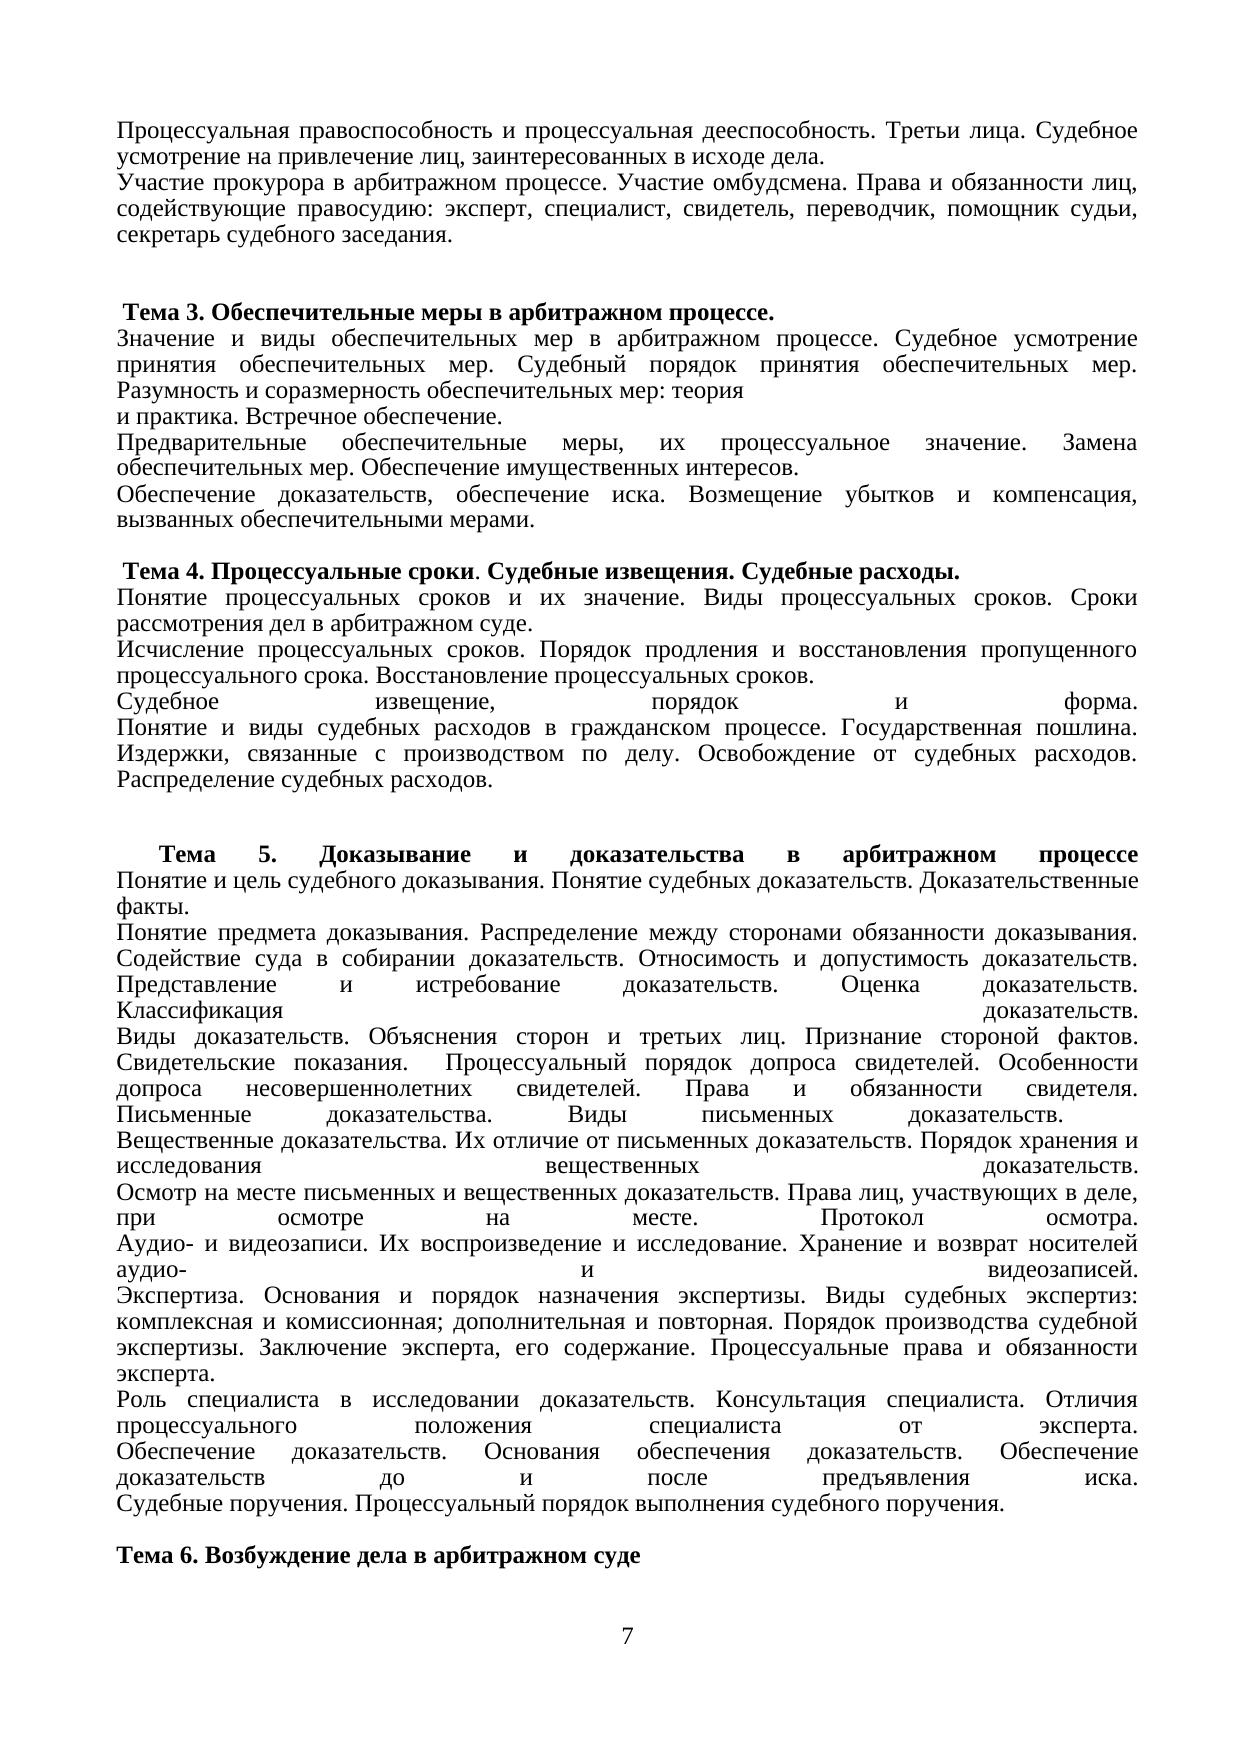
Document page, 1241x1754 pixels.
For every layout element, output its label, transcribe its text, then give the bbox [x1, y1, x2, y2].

text Исчисление процессуальных сроков. Порядок продления и восстановления пропущенного процессуального срока. Восстановление процессуальных сроков. [116, 637, 1138, 689]
text Понятие процессуальных сроков и их значение. Виды процессуальных сроков. Сроки рассмотрения дел в арбитражном суде. [116, 585, 1138, 637]
text Тема 6. Возбуждение дела в арбитражном суде [116, 1543, 1139, 1568]
text Предварительные обеспечительные меры, их процессуальное значение. Замена обеспечительных мер. Обеспечение имущественных интересов. [116, 429, 1138, 481]
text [116, 118, 1138, 170]
text Тема 3. Обеспечительные меры в арбитражном процессе. [116, 248, 1139, 326]
text Тема 4. Процессуальные сроки. Судебные извещения. Судебные расходы. [116, 533, 1139, 585]
text и практика. Встречное обеспечение. [116, 403, 1138, 429]
text Судебное извещение, порядок и форма. Понятие и виды судебных расходов в гражданском процессе. Государственная пошлина. Издержки, связанные с производством по делу. Освобождение от судебных расходов. Распределение судебных расходов. [116, 689, 1138, 792]
text Участие прокурора в арбитражном процессе. Участие омбудсмена. Права и обязанности лиц, содействующие правосудию: эксперт, специалист, свидетель, переводчик, помощник судьи, секретарь судебного заседания. [116, 170, 1138, 248]
text Значение и виды обеспечительных мер в арбитражном процессе. Судебное усмотрение принятия обеспечительных мер. Судебный порядок принятия обеспечительных мер. Разумность и соразмерность обеспечительных мер: теория [116, 326, 1138, 403]
text Тема 5. Доказывание и доказательства в арбитражном процессе Понятие и цель судебного доказывания. Понятие судебных доказательств. Доказательственные факты. Понятие предмета доказывания. Распределение между сторонами обязанности доказывания. Содействие суда в собирании доказательств. Относимость и допустимость доказательств. Представление и истребование доказательств. Оценка доказательств. Классификация доказательств. Виды доказательств. Объяснения сторон и третьих лиц. Признание стороной фактов. Свидетельские показания. Процессуальный порядок допроса свидетелей. Особенности допроса несовершеннолетних свидетелей. Права и обязанности свидетеля. Письменные доказательства. Виды письменных доказательств. Вещественные доказательства. Их отличие от письменных доказательств. Порядок хранения и исследования вещественных доказательств. Осмотр на месте письменных и вещественных доказательств. Права лиц, участвующих в деле, при осмотре на месте. Протокол осмотра. Аудио- и видеозаписи. Их воспроизведение и исследование. Хранение и возврат носителей аудио- и видеозаписей. Экспертиза. Основания и порядок назначения экспертизы. Виды судебных экспертиз: комплексная и комиссионная; дополнительная и повторная. Порядок производства судебной экспертизы. Заключение эксперта, его содержание. Процессуальные права и обязанности эксперта. Роль специалиста в исследовании доказательств. Консультация специалиста. Отличия процессуального положения специалиста от эксперта. Обеспечение доказательств. Основания обеспечения доказательств. Обеспечение доказательств до и после предъявления иска. Судебные поручения. Процессуальный порядок выполнения судебного поручения. [116, 842, 1139, 1517]
text Обеспечение доказательств, обеспечение иска. Возмещение убытков и компенсация, вызванных обеспечительными мерами. [116, 481, 1138, 533]
